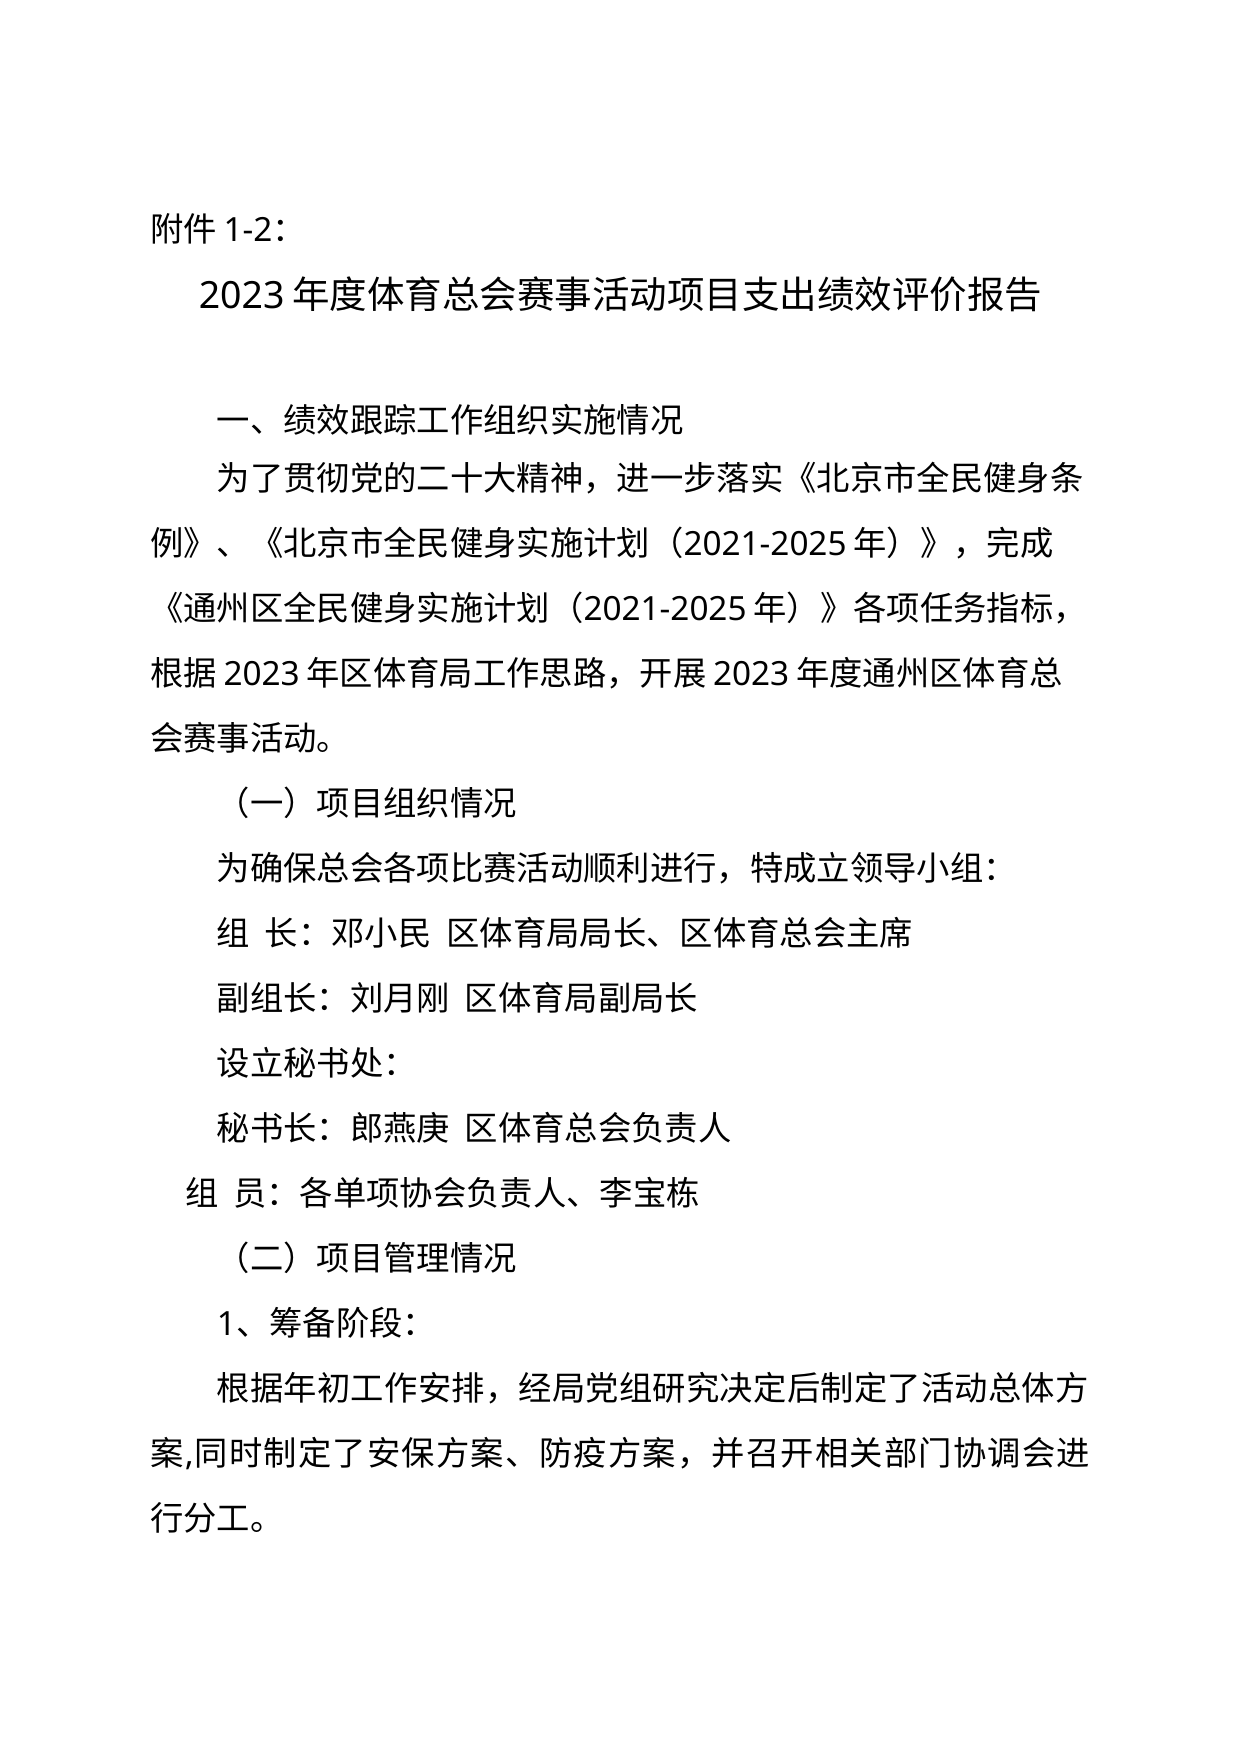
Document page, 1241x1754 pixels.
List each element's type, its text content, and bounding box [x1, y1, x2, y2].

text 2023年度体育总会赛事活动项目支出绩效评价报告 [150, 259, 1090, 324]
text 组 员：各单项协会负责人、李宝栋 [150, 1159, 1090, 1224]
text （二）项目管理情况 [150, 1224, 1090, 1289]
text 根据年初工作安排，经局党组研究决定后制定了活动总体方案,同时制定了安保方案、防疫方案，并召开相关部门协调会进行分工。 [150, 1354, 1090, 1549]
text 秘书长：郎燕庚 区体育总会负责人 [150, 1094, 1090, 1159]
text 副组长：刘月刚 区体育局副局长 [150, 964, 1090, 1029]
text 为了贯彻党的二十大精神，进一步落实《北京市全民健身条例》、《北京市全民健身实施计划（2021-2025年）》，完成《通州区全民健身实施计划（2021-2025年）》各项任务指标，根据2023年区体育局工作思路，开展2023年度通州区体育总会赛事活动。 [150, 444, 1090, 769]
text 一、绩效跟踪工作组织实施情况 [150, 389, 1090, 444]
text （一）项目组织情况 [150, 769, 1090, 834]
text 附件1-2： [150, 194, 1090, 259]
text 1、筹备阶段： [150, 1289, 1090, 1354]
text 设立秘书处： [150, 1029, 1090, 1094]
text 组 长：邓小民 区体育局局长、区体育总会主席 [150, 899, 1090, 964]
text 为确保总会各项比赛活动顺利进行，特成立领导小组： [150, 834, 1090, 899]
